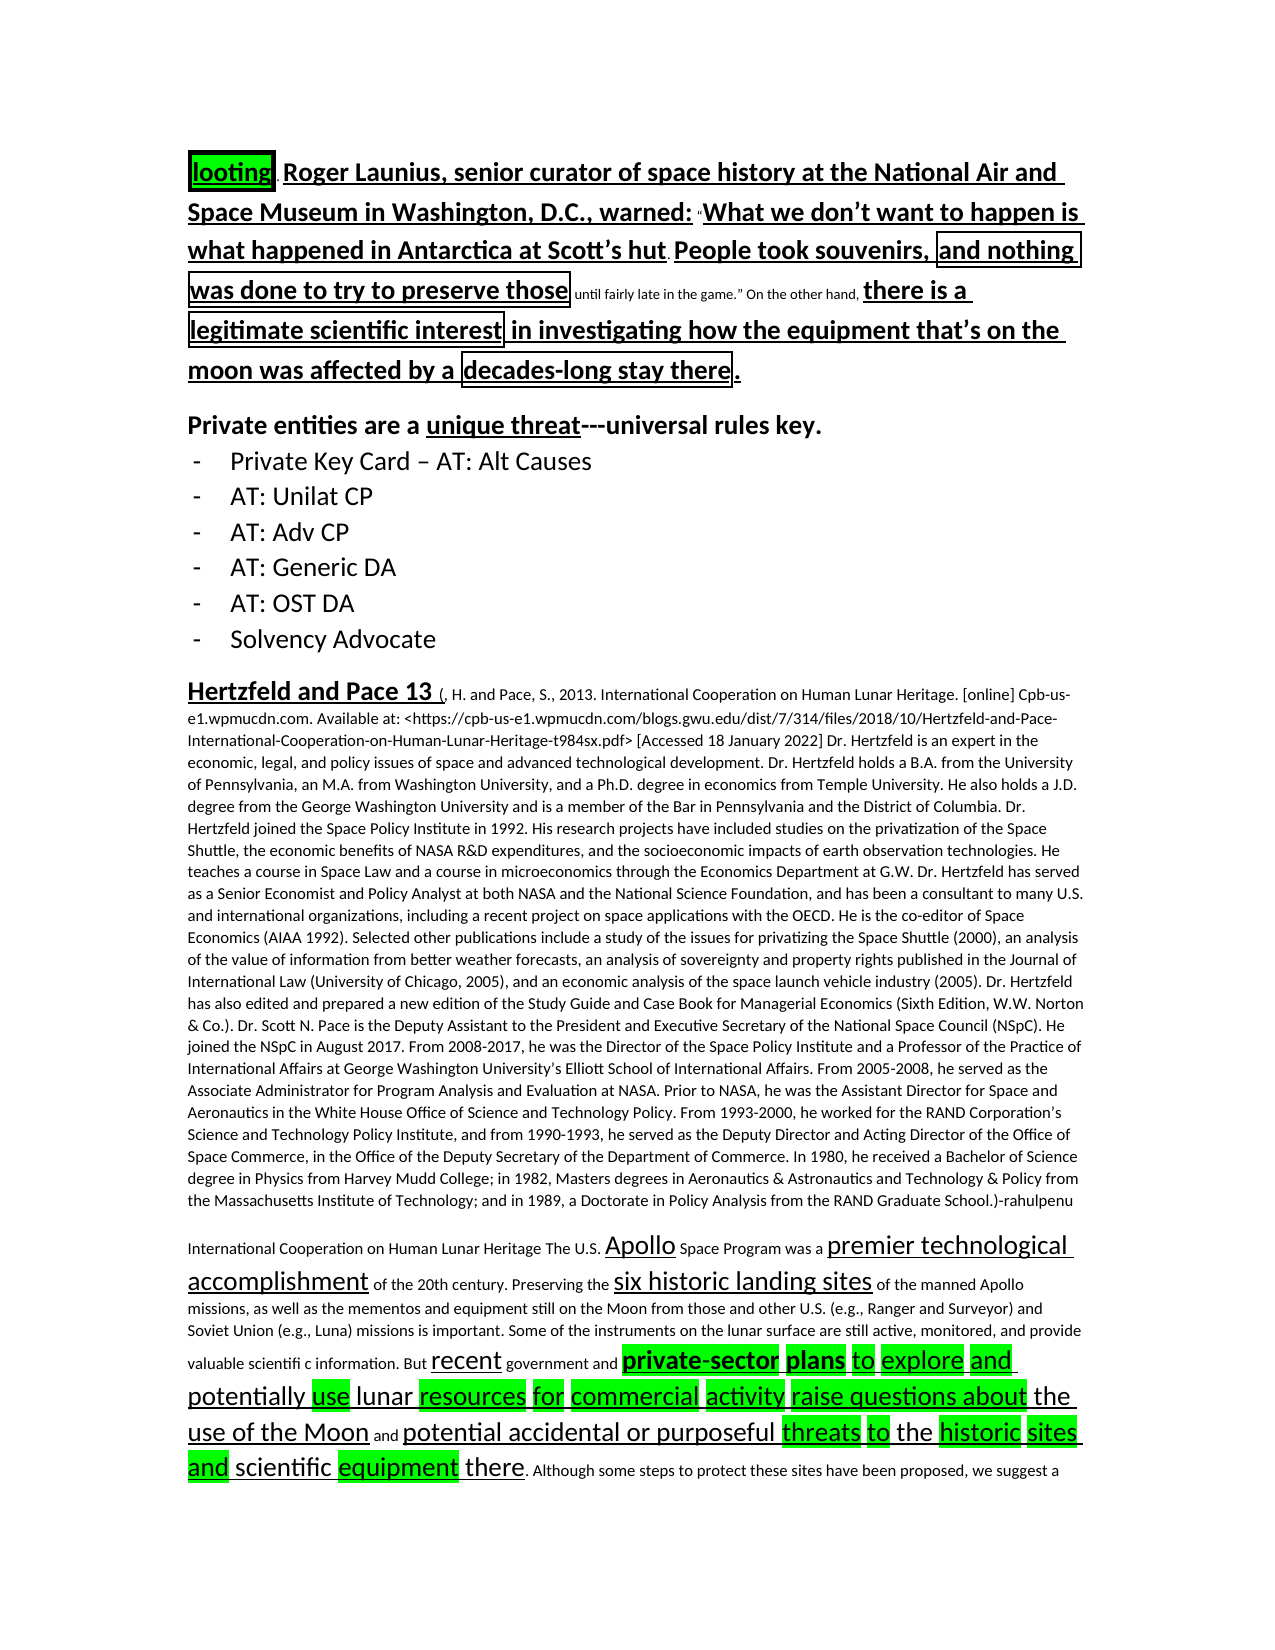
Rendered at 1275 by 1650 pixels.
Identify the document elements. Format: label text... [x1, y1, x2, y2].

list AT: OST DA [193, 586, 1087, 619]
list Solvency Advocate [193, 622, 1087, 655]
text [187, 150, 1087, 388]
text Hertzfeld and Pace 13 (, H. and Pace, S., 2013. International Cooperation on Human Lunar Heritage. [online] Cpb-us-e1.wpmucdn.com. Available at: <https://cpb-us-e1.wpmucdn.com/blogs.gwu.edu/dist/7/314/files/2018/10/Hertzfeld-and-Pace-International-Cooperation-on-Human-Lunar-Heritage-t984sx.pdf> [Accessed 18 January 2022] Dr. Hertzfeld is an expert in the economic, legal, and policy issues of space and advanced technological development. Dr. Hertzfeld holds a B.A. from the University of Pennsylvania, an M.A. from Washington University, and a Ph.D. degree in economics from Temple University. He also holds a J.D. degree from the George Washington University and is a member of the Bar in Pennsylvania and the District of Columbia. Dr. Hertzfeld joined the Space Policy Institute in 1992. His research projects have included studies on the privatization of the Space Shuttle, the economic benefits of NASA R&D expenditures, and the socioeconomic impacts of earth observation technologies. He teaches a course in Space Law and a course in microeconomics through the Economics Department at G.W. Dr. Hertzfeld has served as a Senior Economist and Policy Analyst at both NASA and the National Science Foundation, and has been a consultant to many U.S. and international organizations, including a recent project on space applications with the OECD. He is the co-editor of Space Economics (AIAA 1992). Selected other publications include a study of the issues for privatizing the Space Shuttle (2000), an analysis of the value of information from better weather forecasts, an analysis of sovereignty and property rights published in the Journal of International Law (University of Chicago, 2005), and an economic analysis of the space launch vehicle industry (2005). Dr. Hertzfeld has also edited and prepared a new edition of the Study Guide and Case Book for Managerial Economics (Sixth Edition, W.W. Norton & Co.). Dr. Scott N. Pace is the Deputy Assistant to the President and Executive Secretary of the National Space Council (NSpC). He joined the NSpC in August 2017. From 2008-2017, he was the Director of the Space Policy Institute and a Professor of the Practice of International Affairs at George Washington University’s Elliott School of International Affairs. From 2005-2008, he served as the Associate Administrator for Program Analysis and Evaluation at NASA. Prior to NASA, he was the Assistant Director for Space and Aeronautics in the White House Office of Science and Technology Policy. From 1993-2000, he worked for the RAND Corporation’s Science and Technology Policy Institute, and from 1990-1993, he served as the Deputy Director and Acting Director of the Office of Space Commerce, in the Office of the Deputy Secretary of the Department of Commerce. In 1980, he received a Bachelor of Science degree in Physics from Harvey Mudd College; in 1982, Masters degrees in Aeronautics & Astronautics and Technology & Policy from the Massachusetts Institute of Technology; and in 1989, a Doctorate in Policy Analysis from the RAND Graduate School.)-rahulpenu [187, 674, 1087, 1210]
list AT: Unilat CP [193, 479, 1087, 512]
list Private Key Card – AT: Alt Causes [193, 444, 1087, 477]
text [187, 1228, 1087, 1483]
subtitle Private entities are a unique threat---universal rules key. [187, 408, 1087, 441]
list AT: Adv CP [193, 515, 1087, 548]
list AT: Generic DA [193, 551, 1087, 583]
